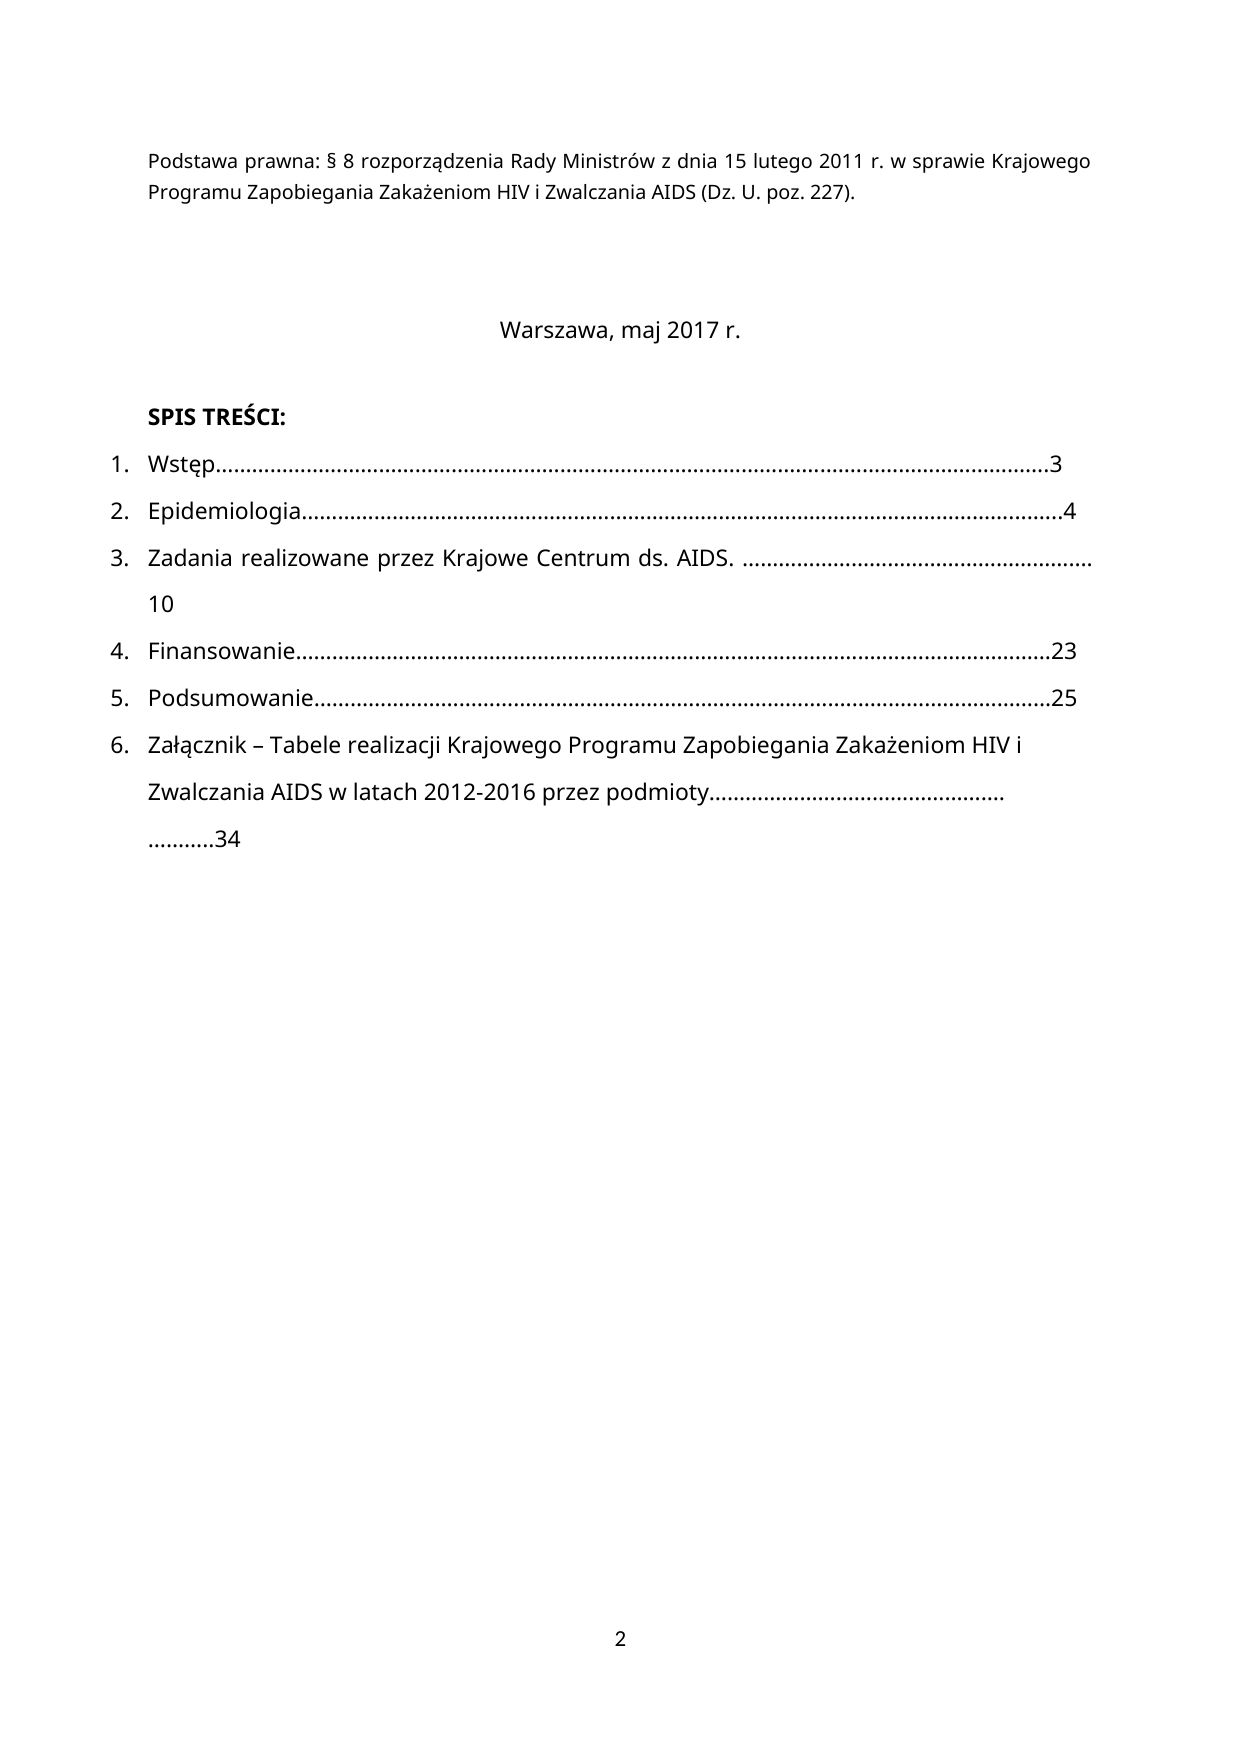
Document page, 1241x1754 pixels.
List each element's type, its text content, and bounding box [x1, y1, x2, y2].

text Warszawa, maj 2017 r. [148, 314, 1093, 345]
list Podsumowanie…………………………………………………………………………..………………………………25 [110, 682, 1093, 713]
text SPIS TREŚCI: [148, 401, 1093, 432]
list Epidemiologia………………………………………………………………………………………………………...…...4 [110, 494, 1093, 526]
list Wstęp…………………………………………………………………………………….…….…………………………….3 [110, 448, 1093, 479]
list Zadania realizowane przez Krajowe Centrum ds. AIDS. ……………………………………………….…10 [110, 541, 1093, 619]
text Podstawa prawna: § 8 rozporządzenia Rady Ministrów z dnia 15 lutego 2011 r. w sprawie Krajowego Programu Zapobiegania Zakażeniom HIV i Zwalczania AIDS (Dz. U. poz. 227). [148, 148, 1093, 206]
list Załącznik – Tabele realizacji Krajowego Programu Zapobiegania Zakażeniom HIV i Zwalczania AIDS w latach 2012-2016 przez podmioty………………………………………….………..34 [110, 729, 1093, 854]
list Finansowanie…………………………………………………………………………………….…….…………………23 [110, 635, 1093, 666]
